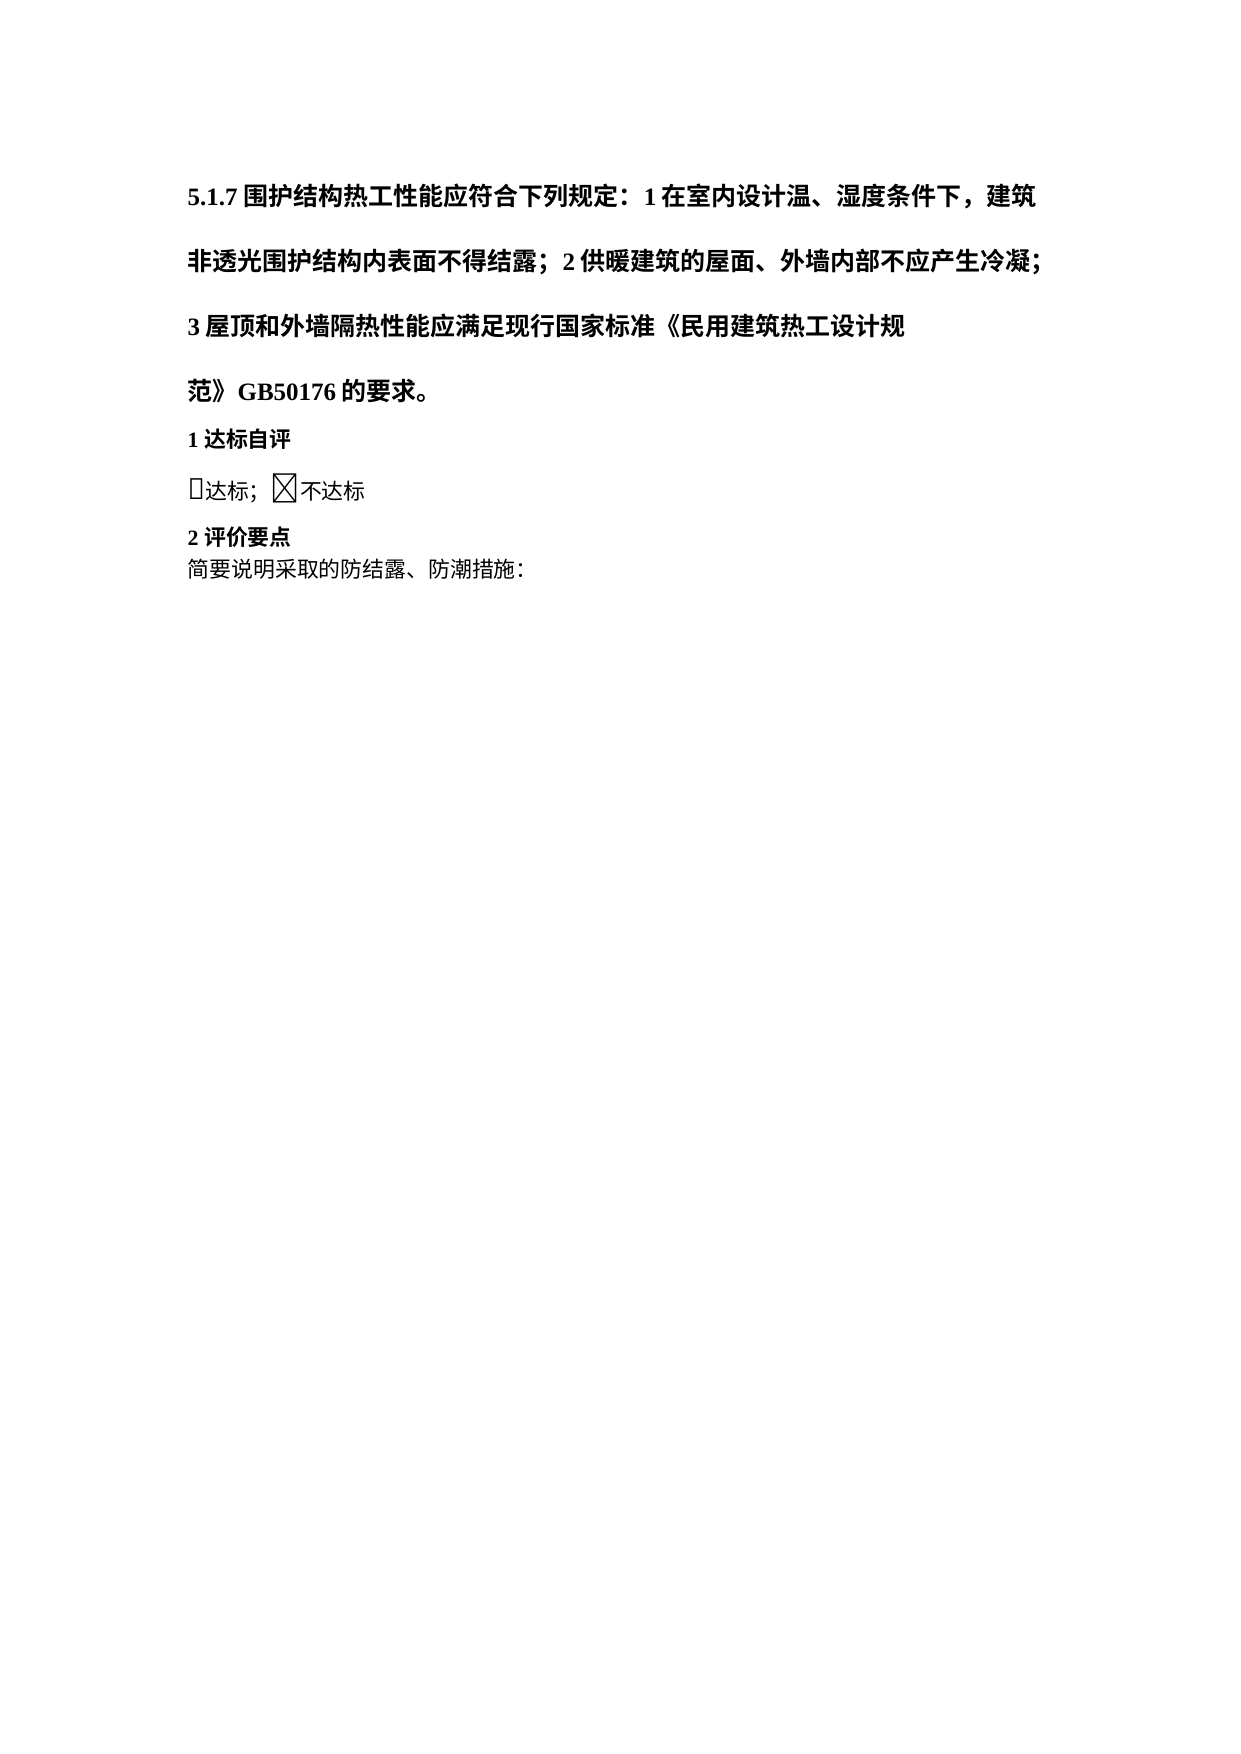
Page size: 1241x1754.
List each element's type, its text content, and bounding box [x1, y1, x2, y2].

text 2 评价要点 [187, 519, 1053, 552]
text 简要说明采取的防结露、防潮措施： [187, 552, 1053, 584]
subtitle 5.1.7 围护结构热工性能应符合下列规定：1在室内设计温、湿度条件下，建筑非透光围护结构内表面不得结露；2供暖建筑的屋面、外墙内部不应产生冷凝；3屋顶和外墙隔热性能应满足现行国家标准《民用建筑热工设计规范》GB50176的要求。 [187, 162, 1053, 422]
text 达标；不达标 [187, 454, 1053, 519]
text 1 达标自评 [187, 422, 1053, 454]
